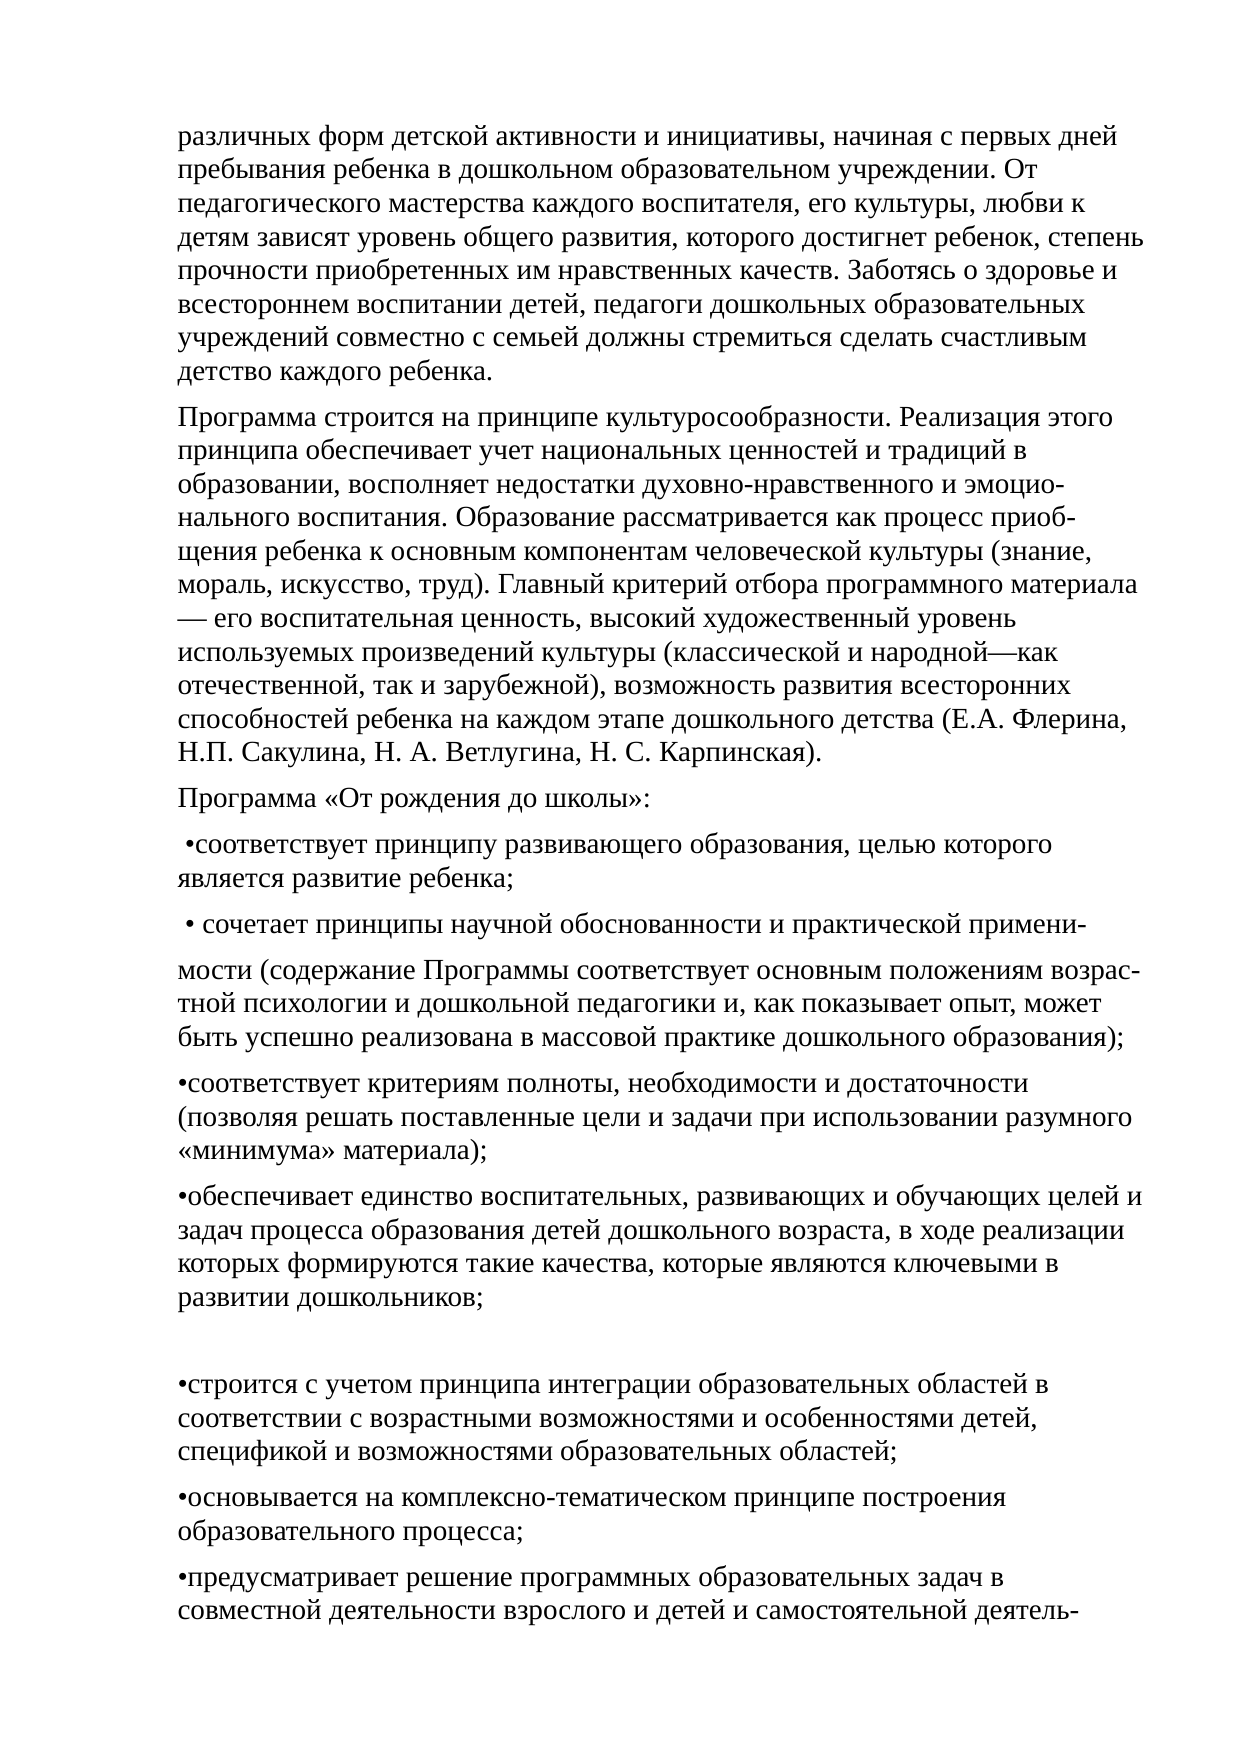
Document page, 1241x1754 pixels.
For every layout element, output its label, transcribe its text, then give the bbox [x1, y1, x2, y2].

text •строится с учетом принципа интеграции образовательных областей в соответствии с возрастными возможностями и особенностями детей, спецификой и возможностями образовательных областей; [177, 1366, 1152, 1467]
text •соответствует критериям полноты, необходимости и достаточности (позволяя решать поставленные цели и задачи при использовании разумного «минимума» материала); [177, 1065, 1152, 1166]
text • сочетает принципы научной обоснованности и практической примени- [177, 906, 1152, 939]
text •соответствует принципу развивающего образования, целью которого является развитие ребенка; [177, 826, 1152, 893]
text Программа «От рождения до школы»: [177, 780, 1152, 814]
text •обеспечивает единство воспитательных, развивающих и обучающих целей и задач процесса образования детей дошкольного возраста, в ходе реализации которых формируются такие качества, которые являются ключевыми в развитии дошкольников; [177, 1178, 1152, 1312]
text мости (содержание Программы соответствует основным положениям возрас- тной психологии и дошкольной педагогики и, как показывает опыт, может быть успешно реализована в массовой практике дошкольного образования); [177, 952, 1152, 1053]
text Программа строится на принципе культуросообразности. Реализация этого принципа обеспечивает учет национальных ценностей и традиций в образовании, восполняет недостатки духовно-нравственного и эмоцио- нального воспитания. Образование рассматривается как процесс приоб- щения ребенка к основным компонентам человеческой культуры (знание, мораль, искусство, труд). Главный критерий отбора программного материала — его воспитательная ценность, высокий художественный уровень используемых произведений культуры (классической и народной—как отечественной, так и зарубежной), возможность развития всесторонних способностей ребенка на каждом этапе дошкольного детства (Е.А. Флерина, Н.П. Сакулина, Н. А. Ветлугина, Н. С. Карпинская). [177, 399, 1152, 768]
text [177, 118, 1152, 386]
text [177, 1559, 1152, 1626]
text •основывается на комплексно-тематическом принципе построения образовательного процесса; [177, 1479, 1152, 1546]
